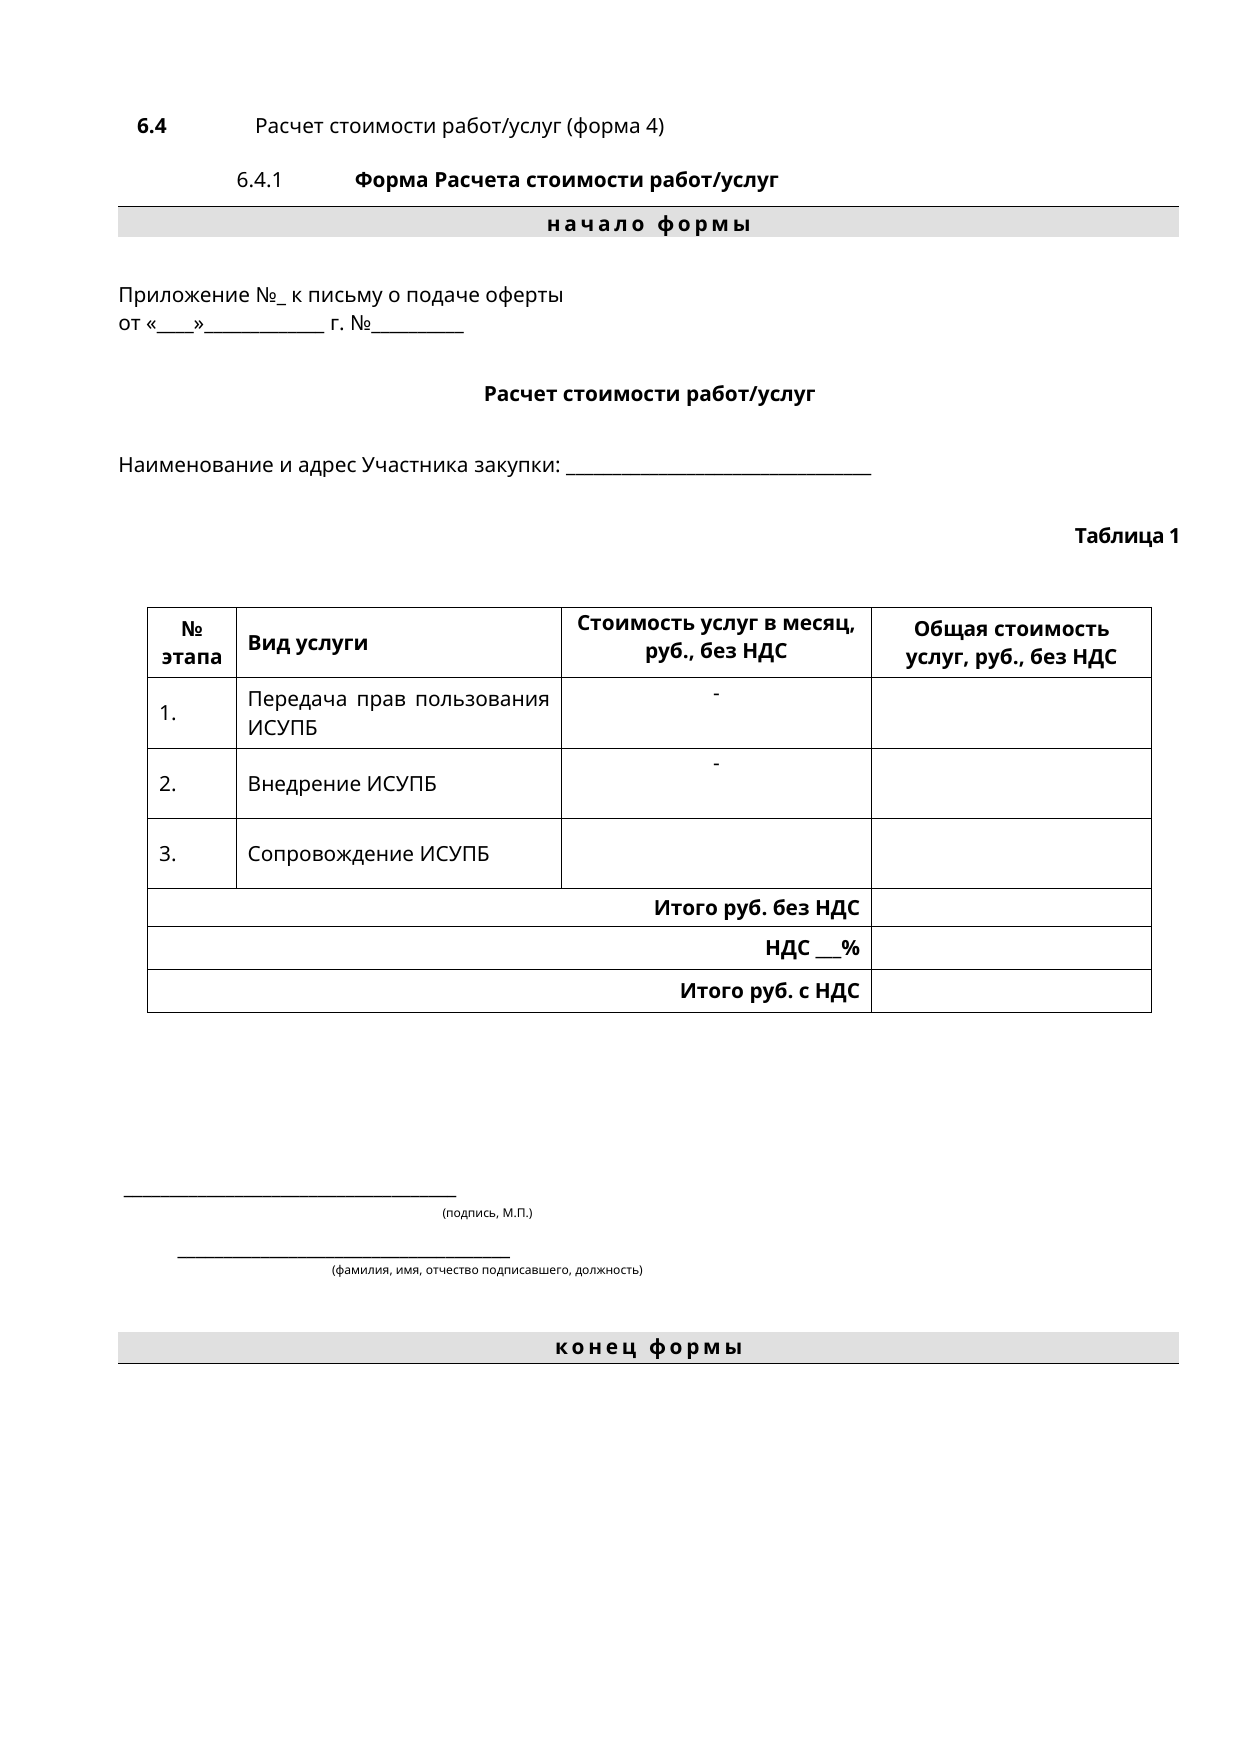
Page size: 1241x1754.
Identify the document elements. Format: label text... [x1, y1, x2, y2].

table_cell НДС ___% [148, 927, 871, 969]
text (подпись, М.П.) [118, 1204, 797, 1233]
table_cell Передача прав пользования ИСУПБ [237, 678, 561, 747]
table_header Стоимость услуг в месяц, руб., без НДС [562, 608, 871, 677]
text ____________________________________ [118, 1233, 1181, 1261]
table_cell [872, 889, 1151, 926]
text Расчет стоимости работ/услуг [118, 379, 1181, 408]
table_cell [872, 927, 1151, 969]
table_header Общая стоимость услуг, руб., без НДС [872, 608, 1151, 677]
table_cell [872, 749, 1151, 818]
text начало формы [118, 207, 1179, 237]
text Наименование и адрес Участника закупки: _________________________________ [118, 450, 1181, 479]
text Приложение №_ к письму о подаче оферты от «____»_____________ г. №__________ [118, 280, 1181, 337]
table_cell Внедрение ИСУПБ [237, 749, 561, 818]
text (фамилия, имя, отчество подписавшего, должность) [118, 1261, 797, 1290]
text ____________________________________ [118, 1172, 1181, 1200]
table_cell 3. [148, 819, 236, 888]
table_cell [872, 678, 1151, 747]
list Форма Расчета стоимости работ/услуг [236, 165, 1181, 193]
table_cell [872, 970, 1151, 1012]
table_cell [562, 819, 871, 888]
table_cell 2. [148, 749, 236, 818]
table_cell 1. [148, 678, 236, 747]
table_cell Итого руб. без НДС [148, 889, 871, 926]
table_cell Сопровождение ИСУПБ [237, 819, 561, 888]
table_cell Итого руб. с НДС [148, 970, 871, 1012]
table_header Вид услуги [237, 608, 561, 677]
table_cell - [562, 749, 871, 818]
text конец формы [118, 1332, 1179, 1363]
table_header № этапа [148, 608, 236, 677]
table_cell - [562, 678, 871, 747]
table_cell [872, 819, 1151, 888]
text Таблица 1 [118, 521, 1181, 550]
subtitle Расчет стоимости работ/услуг (форма 4) [137, 111, 1181, 140]
